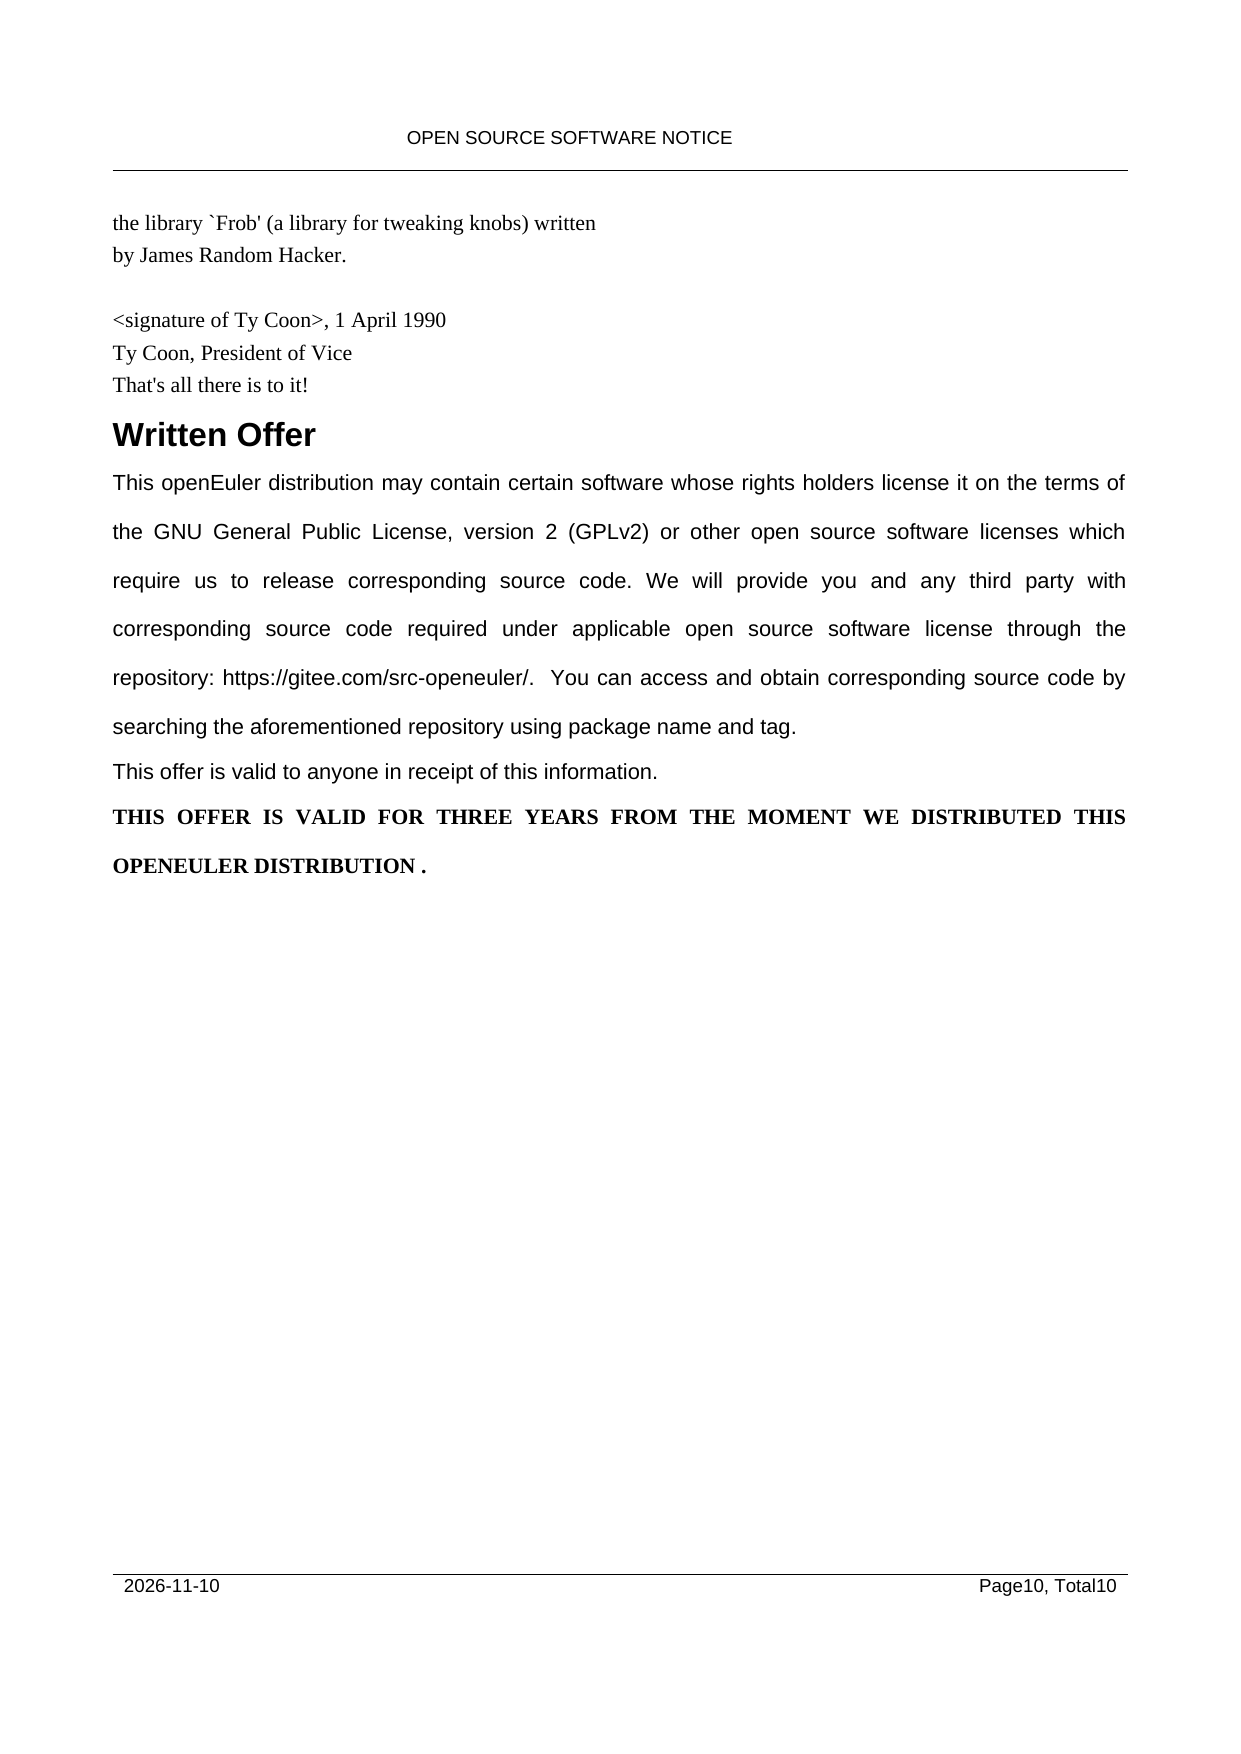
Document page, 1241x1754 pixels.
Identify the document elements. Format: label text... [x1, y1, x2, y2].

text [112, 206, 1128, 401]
text This offer is valid to anyone in receipt of this information. [112, 755, 1128, 788]
text Written Offer [112, 401, 1128, 466]
text This openEuler distribution may contain certain software whose rights holders license it on the terms of the GNU General Public License, version 2 (GPLv2) or other open source software licenses which require us to release corresponding source code. We will provide you and any third party with corresponding source code required under applicable open source software license through the repository: https://gitee.com/src-openeuler/. You can access and obtain corresponding source code by searching the aforementioned repository using package name and tag. [112, 466, 1128, 743]
text THIS OFFER IS VALID FOR THREE YEARS FROM THE MOMENT WE DISTRIBUTED THIS OPENEULER DISTRIBUTION . [112, 800, 1128, 882]
